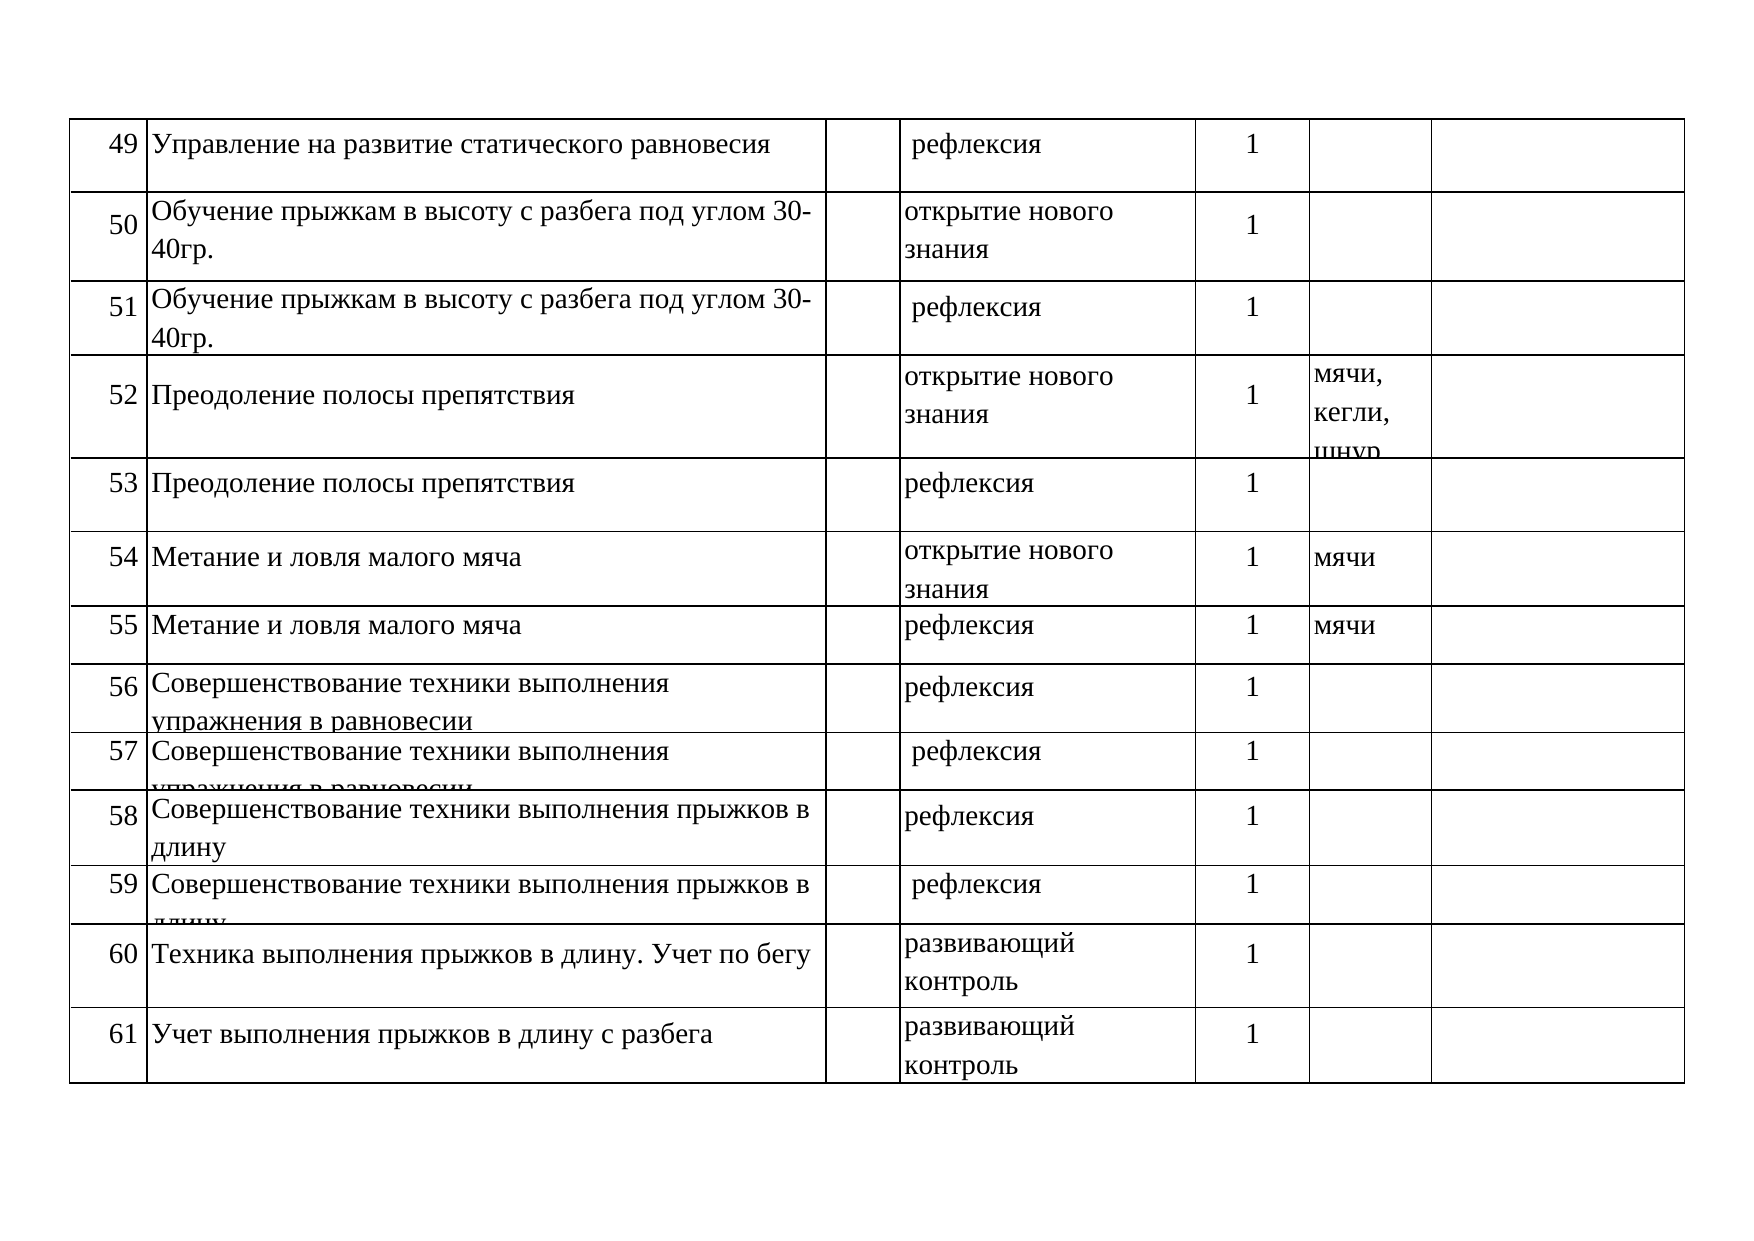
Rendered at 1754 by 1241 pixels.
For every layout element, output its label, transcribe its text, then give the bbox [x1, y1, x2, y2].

table_cell 58 [70, 790, 146, 864]
table_cell [1432, 193, 1684, 280]
table_cell [1310, 733, 1431, 789]
table_cell [827, 665, 899, 731]
table_cell рефлексия [901, 665, 1195, 731]
table_cell 59 [70, 866, 146, 923]
table_cell 57 [70, 733, 146, 789]
table_cell открытие нового знания [901, 532, 1195, 605]
table_cell рефлексия [901, 282, 1195, 354]
table_cell Метание и ловля малого мяча [148, 607, 825, 663]
table_cell мячи [1310, 532, 1431, 605]
table_cell [1310, 459, 1431, 531]
table_cell 1 [1196, 356, 1309, 457]
table_cell мячи, кегли, шнур [1310, 356, 1431, 457]
table_cell [827, 925, 899, 1007]
table_cell [1432, 925, 1684, 1007]
table_cell [1432, 665, 1684, 731]
table_cell [1310, 925, 1431, 1007]
table_cell рефлексия [901, 733, 1195, 789]
table_cell 1 [1196, 1008, 1309, 1082]
table_cell [827, 459, 899, 531]
table_cell рефлексия [901, 120, 1195, 191]
table_cell Техника выполнения прыжков в длину. Учет по бегу [148, 925, 825, 1007]
table_cell [827, 282, 899, 354]
table_cell [827, 356, 899, 457]
table_cell мячи [1310, 607, 1431, 663]
table_cell [1432, 866, 1684, 923]
table_cell 50 [70, 192, 146, 280]
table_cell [901, 1008, 1195, 1082]
table_cell 1 [1196, 791, 1309, 864]
table_cell 1 [1196, 866, 1309, 923]
table_cell Совершенствование техники выполнения упражнения в равновесии [148, 665, 825, 731]
table_cell Преодоление полосы препятствия [148, 459, 825, 531]
table_cell Обучение прыжкам в высоту с разбега под углом 30-40гр. [148, 193, 825, 280]
table_cell [827, 532, 899, 605]
table_cell 1 [1196, 733, 1309, 789]
table_cell [1432, 532, 1684, 605]
table_cell 61 [70, 1008, 146, 1082]
table_cell 1 [1196, 925, 1309, 1007]
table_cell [148, 120, 825, 191]
table_cell [1432, 356, 1684, 457]
table_cell [1432, 282, 1684, 354]
table_cell рефлексия [901, 791, 1195, 864]
table_cell [1432, 120, 1684, 191]
table_cell [1432, 733, 1684, 789]
table_cell 1 [1196, 459, 1309, 531]
table_cell 55 [70, 606, 146, 663]
table_cell [827, 120, 899, 191]
table_cell развивающий контроль [901, 925, 1195, 1007]
table_cell [1432, 607, 1684, 663]
table_cell Совершенствование техники выполнения прыжков в длину [148, 791, 825, 864]
table_cell 60 [70, 924, 146, 1007]
table_cell рефлексия [901, 607, 1195, 663]
table_cell 56 [70, 664, 146, 731]
table_cell Совершенствование техники выполнения упражнения в равновесии [148, 733, 825, 789]
table_cell 54 [70, 532, 146, 605]
table_cell [827, 866, 899, 923]
table_cell 1 [1196, 532, 1309, 605]
table_cell [827, 1008, 899, 1082]
table_cell открытие нового знания [901, 356, 1195, 457]
table_cell рефлексия [901, 459, 1195, 531]
table_cell [1310, 665, 1431, 731]
table_cell Совершенствование техники выполнения прыжков в длину [148, 866, 825, 923]
table_cell [1310, 791, 1431, 864]
table_cell 49 [70, 120, 146, 191]
table_cell 1 [1196, 282, 1309, 354]
table_cell 1 [1196, 665, 1309, 731]
table_cell [827, 607, 899, 663]
table_cell 1 [1196, 193, 1309, 280]
table_cell [827, 193, 899, 280]
table_cell [1310, 1008, 1431, 1082]
table_cell [1310, 193, 1431, 280]
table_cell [148, 1008, 825, 1082]
table_cell [827, 733, 899, 789]
table_cell 1 [1196, 120, 1309, 191]
table_cell [1432, 1008, 1684, 1082]
table_cell 1 [1196, 607, 1309, 663]
table_cell Преодоление полосы препятствия [148, 356, 825, 457]
table_cell [827, 791, 899, 864]
table_cell 53 [70, 458, 146, 531]
table_cell [1310, 282, 1431, 354]
table_cell Обучение прыжкам в высоту с разбега под углом 30-40гр. [148, 282, 825, 354]
table_cell 52 [70, 355, 146, 457]
table_cell [1432, 791, 1684, 864]
table_cell [1310, 866, 1431, 923]
table_cell 51 [70, 281, 146, 354]
table_cell открытие нового знания [901, 193, 1195, 280]
table_cell рефлексия [901, 866, 1195, 923]
table_cell [1310, 120, 1431, 191]
table_cell Метание и ловля малого мяча [148, 532, 825, 605]
table_cell [1432, 459, 1684, 531]
